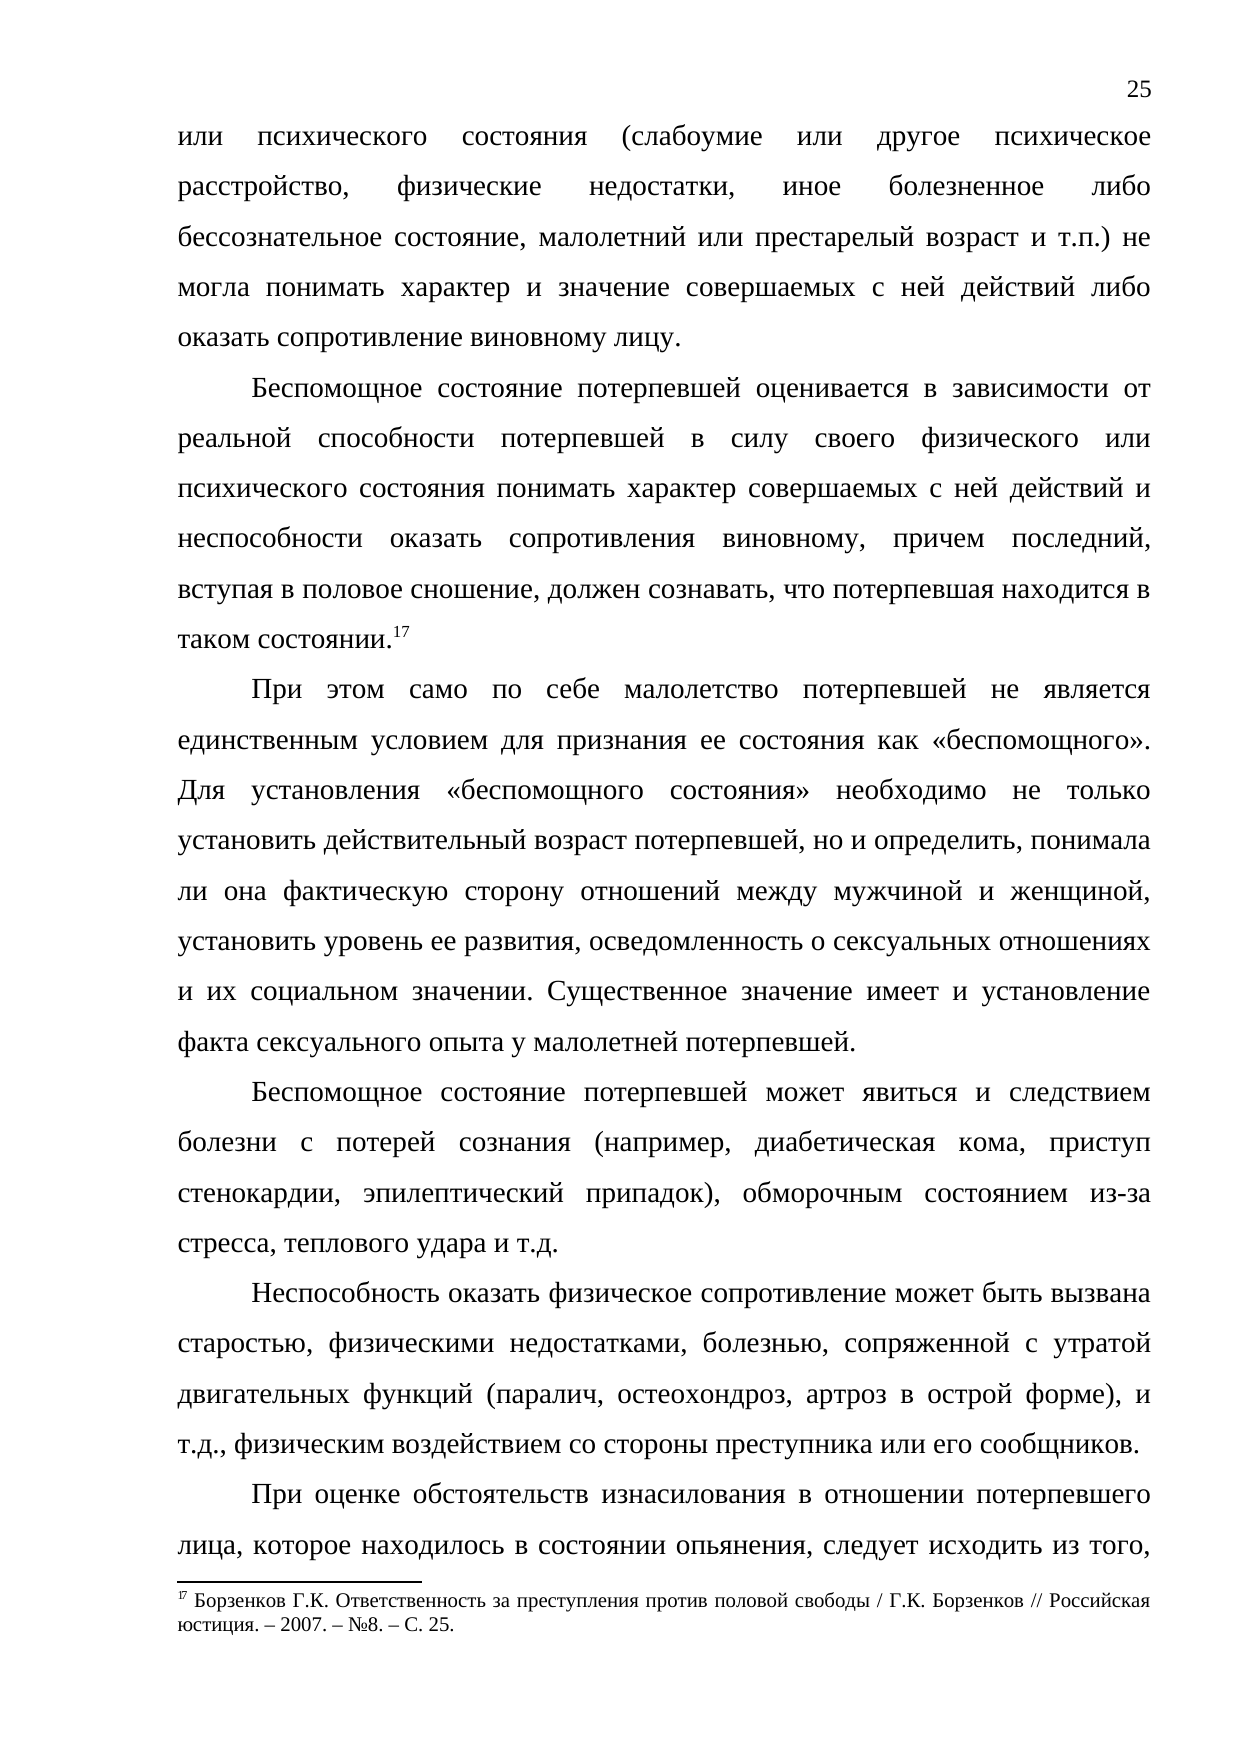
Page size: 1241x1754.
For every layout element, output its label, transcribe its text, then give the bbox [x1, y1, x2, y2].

text При этом само по себе малолетство потерпевшей не является единственным условием для признания ее состояния как «беспомощного». Для установления «беспомощного состояния» необходимо не только установить действительный возраст потерпевшей, но и определить, понимала ли она фактическую сторону отношений между мужчиной и женщиной, установить уровень ее развития, осведомленность о сексуальных отношениях и их социальном значении. Существенное значение имеет и установление факта сексуального опыта у малолетней потерпевшей. [177, 672, 1152, 1057]
text Неспособность оказать физическое сопротивление может быть вызвана старостью, физическими недостатками, болезнью, сопряженной с утратой двигательных функций (паралич, остеохондроз, артроз в острой форме), и т.д., физическим воздействием со стороны преступника или его сообщников. [177, 1275, 1152, 1460]
text Беспомощное состояние потерпевшей может явиться и следствием болезни с потерей сознания (например, диабетическая кома, приступ стенокардии, эпилептический припадок), обморочным состоянием из-за стресса, теплового удара и т.д. [177, 1074, 1152, 1258]
text Беспомощное состояние потерпевшей оценивается в зависимости от реальной способности потерпевшей в силу своего физического или психического состояния понимать характер совершаемых с ней действий и неспособности оказать сопротивления виновному, причем последний, вступая в половое сношение, должен сознавать, что потерпевшая находится в таком состоянии. [177, 370, 1152, 655]
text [177, 1477, 1152, 1560]
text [177, 118, 1152, 353]
